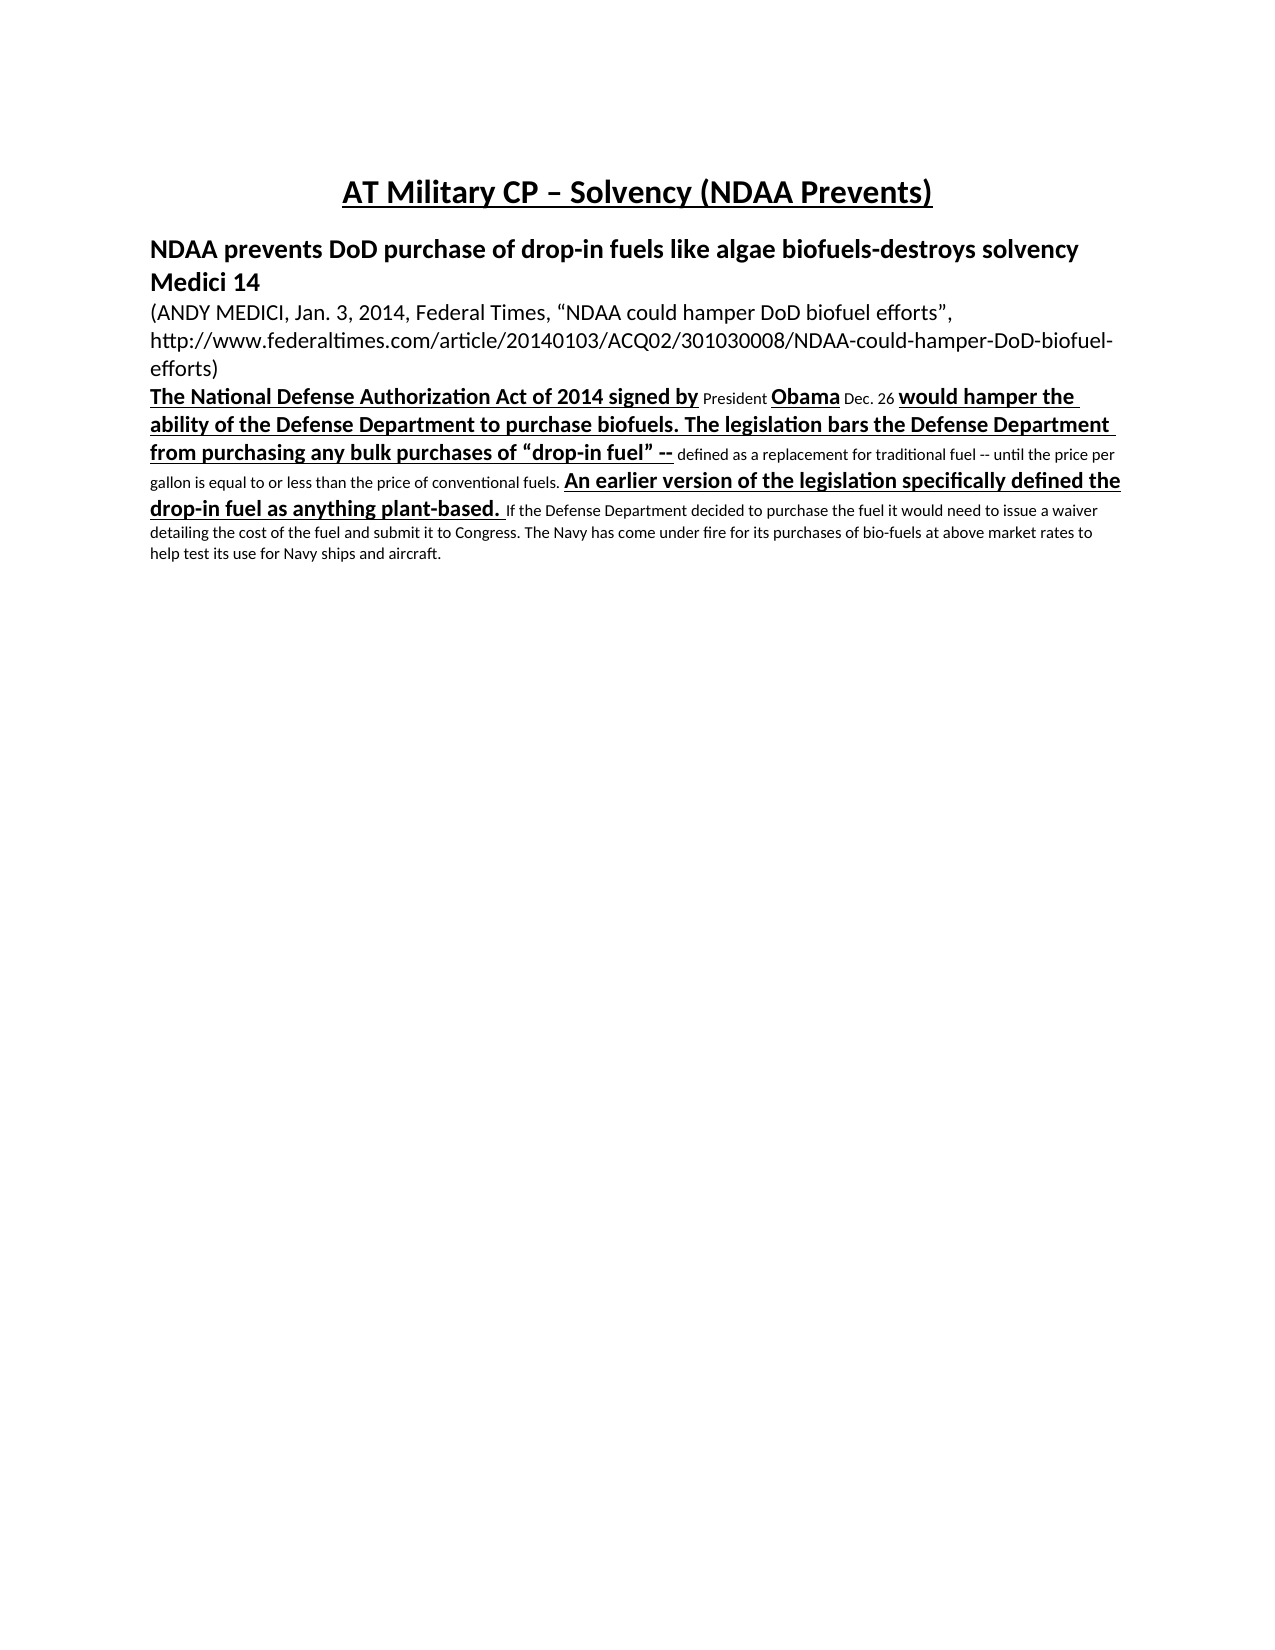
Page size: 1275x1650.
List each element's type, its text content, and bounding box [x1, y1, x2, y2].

text Medici 14 [150, 265, 1125, 298]
subtitle NDAA prevents DoD purchase of drop-in fuels like algae biofuels-destroys solvency [150, 232, 1125, 265]
text (ANDY MEDICI, Jan. 3, 2014, Federal Times, “NDAA could hamper DoD biofuel efforts”, http://www.federaltimes.com/article/20140103/ACQ02/301030008/NDAA-could-hamper-DoD-biofuel-efforts) [150, 298, 1125, 382]
subtitle AT Military CP – Solvency (NDAA Prevents) [150, 171, 1125, 212]
text The National Defense Authorization Act of 2014 signed by President Obama Dec. 26 would hamper the ability of the Defense Department to purchase biofuels. The legislation bars the Defense Department from purchasing any bulk purchases of “drop-in fuel” -- defined as a replacement for traditional fuel -- until the price per gallon is equal to or less than the price of conventional fuels. An earlier version of the legislation specifically defined the drop-in fuel as anything plant-based. If the Defense Department decided to purchase the fuel it would need to issue a waiver detailing the cost of the fuel and submit it to Congress. The Navy has come under fire for its purchases of bio-fuels at above market rates to help test its use for Navy ships and aircraft. [150, 382, 1125, 563]
